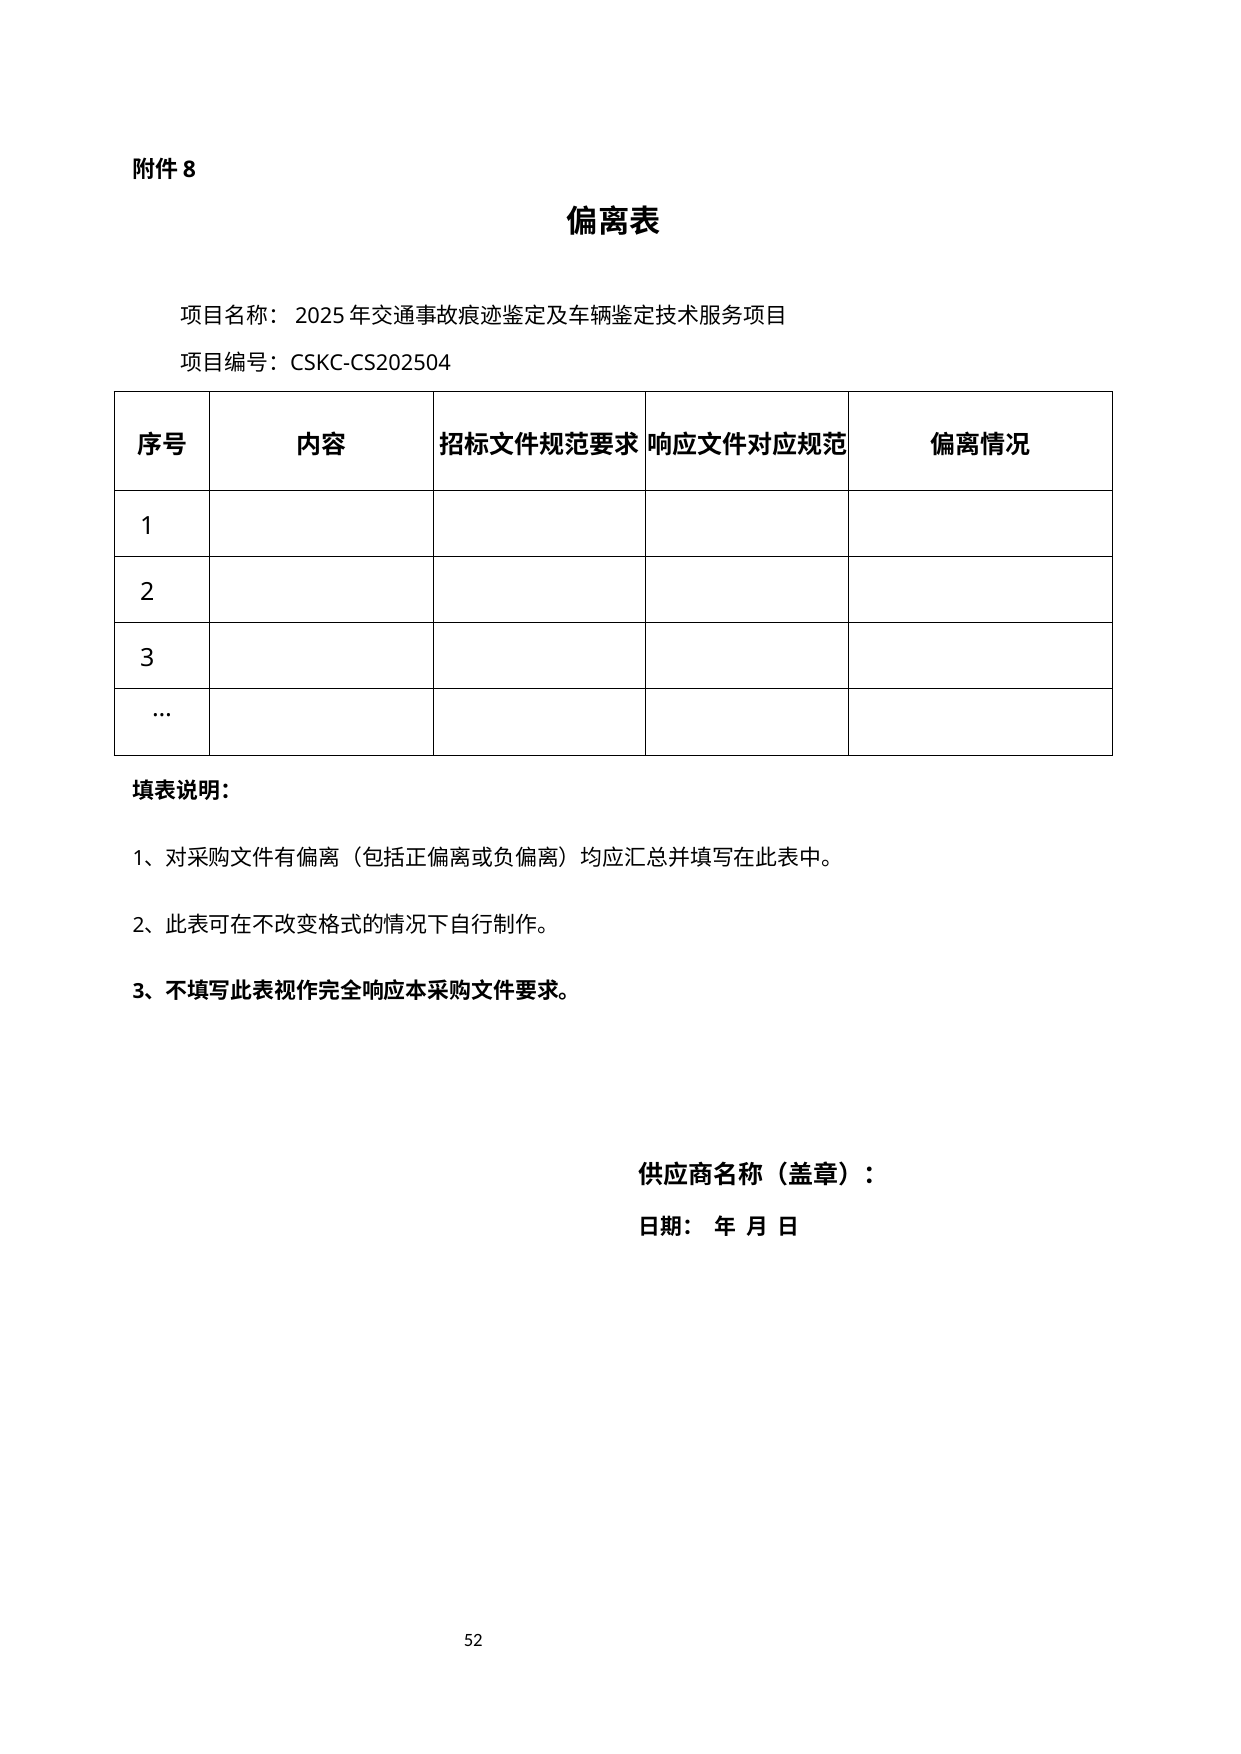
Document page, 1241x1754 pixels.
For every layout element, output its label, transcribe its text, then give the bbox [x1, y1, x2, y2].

text 供应商名称（盖章）： [132, 1138, 1095, 1208]
text 附件8 [132, 150, 1095, 184]
text 偏离表 [132, 184, 1095, 254]
list 不填写此表视作完全响应本采购文件要求。 [132, 972, 1095, 1006]
table_cell [646, 557, 848, 622]
table_header 响应文件对应规范 [646, 392, 848, 490]
table_cell [210, 491, 433, 556]
table_cell [434, 491, 645, 556]
table_cell [434, 689, 645, 754]
table_cell [849, 689, 1112, 754]
table_cell [646, 623, 848, 688]
table_cell [434, 557, 645, 622]
table_header 序号 [115, 392, 209, 490]
table_cell [646, 689, 848, 754]
table_cell [849, 491, 1112, 556]
table_cell … [115, 689, 209, 754]
table_header 内容 [210, 392, 433, 490]
table_cell [210, 689, 433, 754]
table_header 招标文件规范要求 [434, 392, 645, 490]
table_cell [115, 623, 209, 688]
table_cell [849, 557, 1112, 622]
text 填表说明： [132, 772, 1095, 806]
table_cell [115, 557, 209, 622]
table_cell [646, 491, 848, 556]
list 对采购文件有偏离（包括正偏离或负偏离）均应汇总并填写在此表中。 [132, 838, 1095, 873]
table_cell [210, 557, 433, 622]
table_header 偏离情况 [849, 392, 1112, 490]
table_cell [115, 491, 209, 556]
text 日期： 年 月 日 [132, 1208, 1095, 1242]
list 此表可在不改变格式的情况下自行制作。 [132, 905, 1095, 940]
table_cell [849, 623, 1112, 688]
text 项目编号：CSKC-CS202504 [176, 344, 1095, 378]
table_cell [434, 623, 645, 688]
text 项目名称： 2025年交通事故痕迹鉴定及车辆鉴定技术服务项目 [176, 297, 1095, 331]
table_cell [210, 623, 433, 688]
